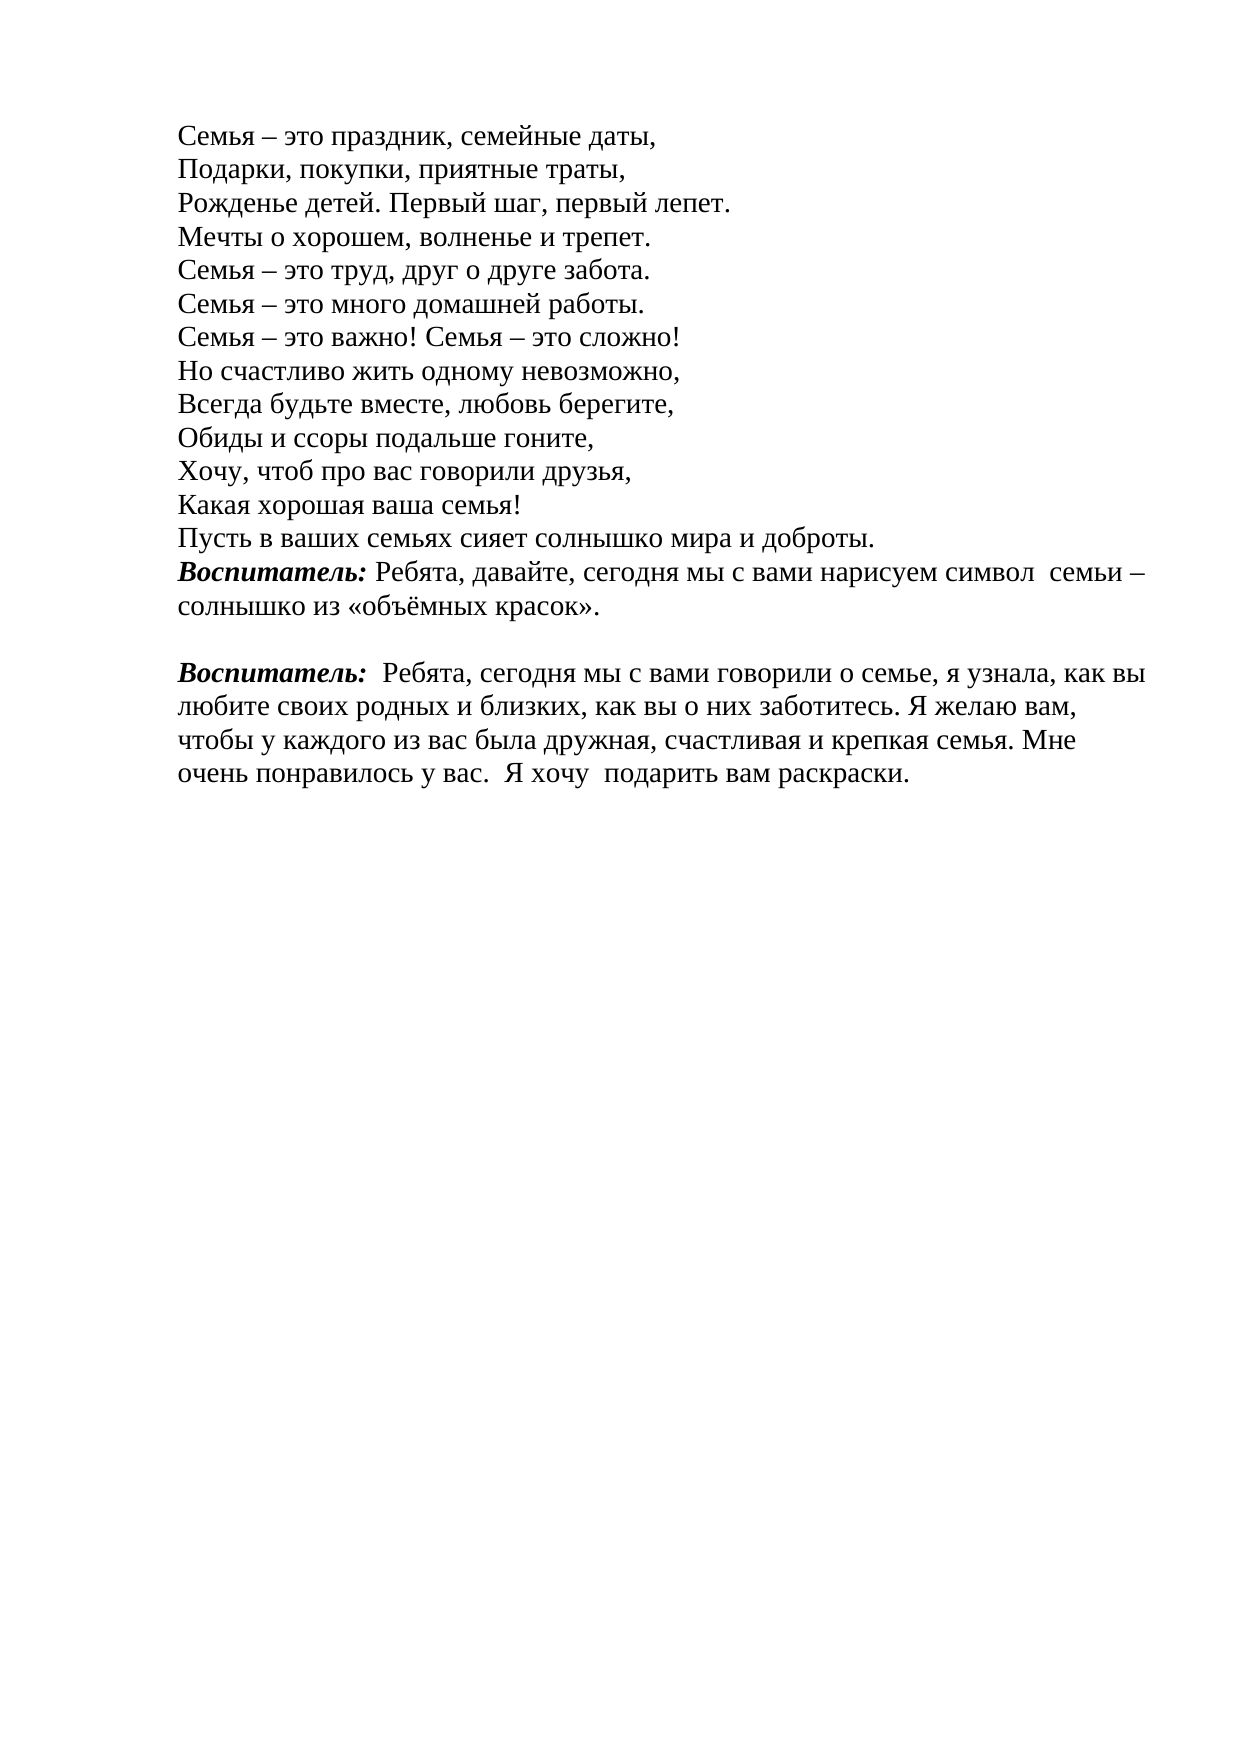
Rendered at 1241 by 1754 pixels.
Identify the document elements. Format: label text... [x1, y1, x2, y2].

text Обиды и ссоры подальше гоните, [177, 420, 1152, 453]
text Семья – это труд, друг о друге забота. [177, 252, 1152, 286]
text Подарки, покупки, приятные траты, [177, 152, 1152, 185]
text Воспитатель: Ребята, давайте, сегодня мы с вами нарисуем символ семьи – солнышко из «объёмных красок». [177, 554, 1152, 621]
text Семья – это важно! Семья – это сложно! [177, 319, 1152, 353]
text Но счастливо жить одному невозможно, [177, 353, 1152, 386]
text Какая хорошая ваша семья! [177, 487, 1152, 521]
text Воспитатель: Ребята, сегодня мы с вами говорили о семье, я узнала, как вы любите своих родных и близких, как вы о них заботитесь. Я желаю вам, чтобы у каждого из вас была дружная, счастливая и крепкая семья. Мне очень понравилось у вас. Я хочу подарить вам раскраски. [177, 655, 1152, 789]
text Рожденье детей. Первый шаг, первый лепет. [177, 185, 1152, 219]
text Всегда будьте вместе, любовь берегите, [177, 386, 1152, 420]
text Пусть в ваших семьях сияет солнышко мира и доброты. [177, 521, 1152, 554]
text Хочу, чтоб про вас говорили друзья, [177, 453, 1152, 487]
text Семья – это праздник, семейные даты, [177, 118, 1152, 152]
text Семья – это много домашней работы. [177, 286, 1152, 319]
text Мечты о хорошем, волненье и трепет. [177, 219, 1152, 252]
